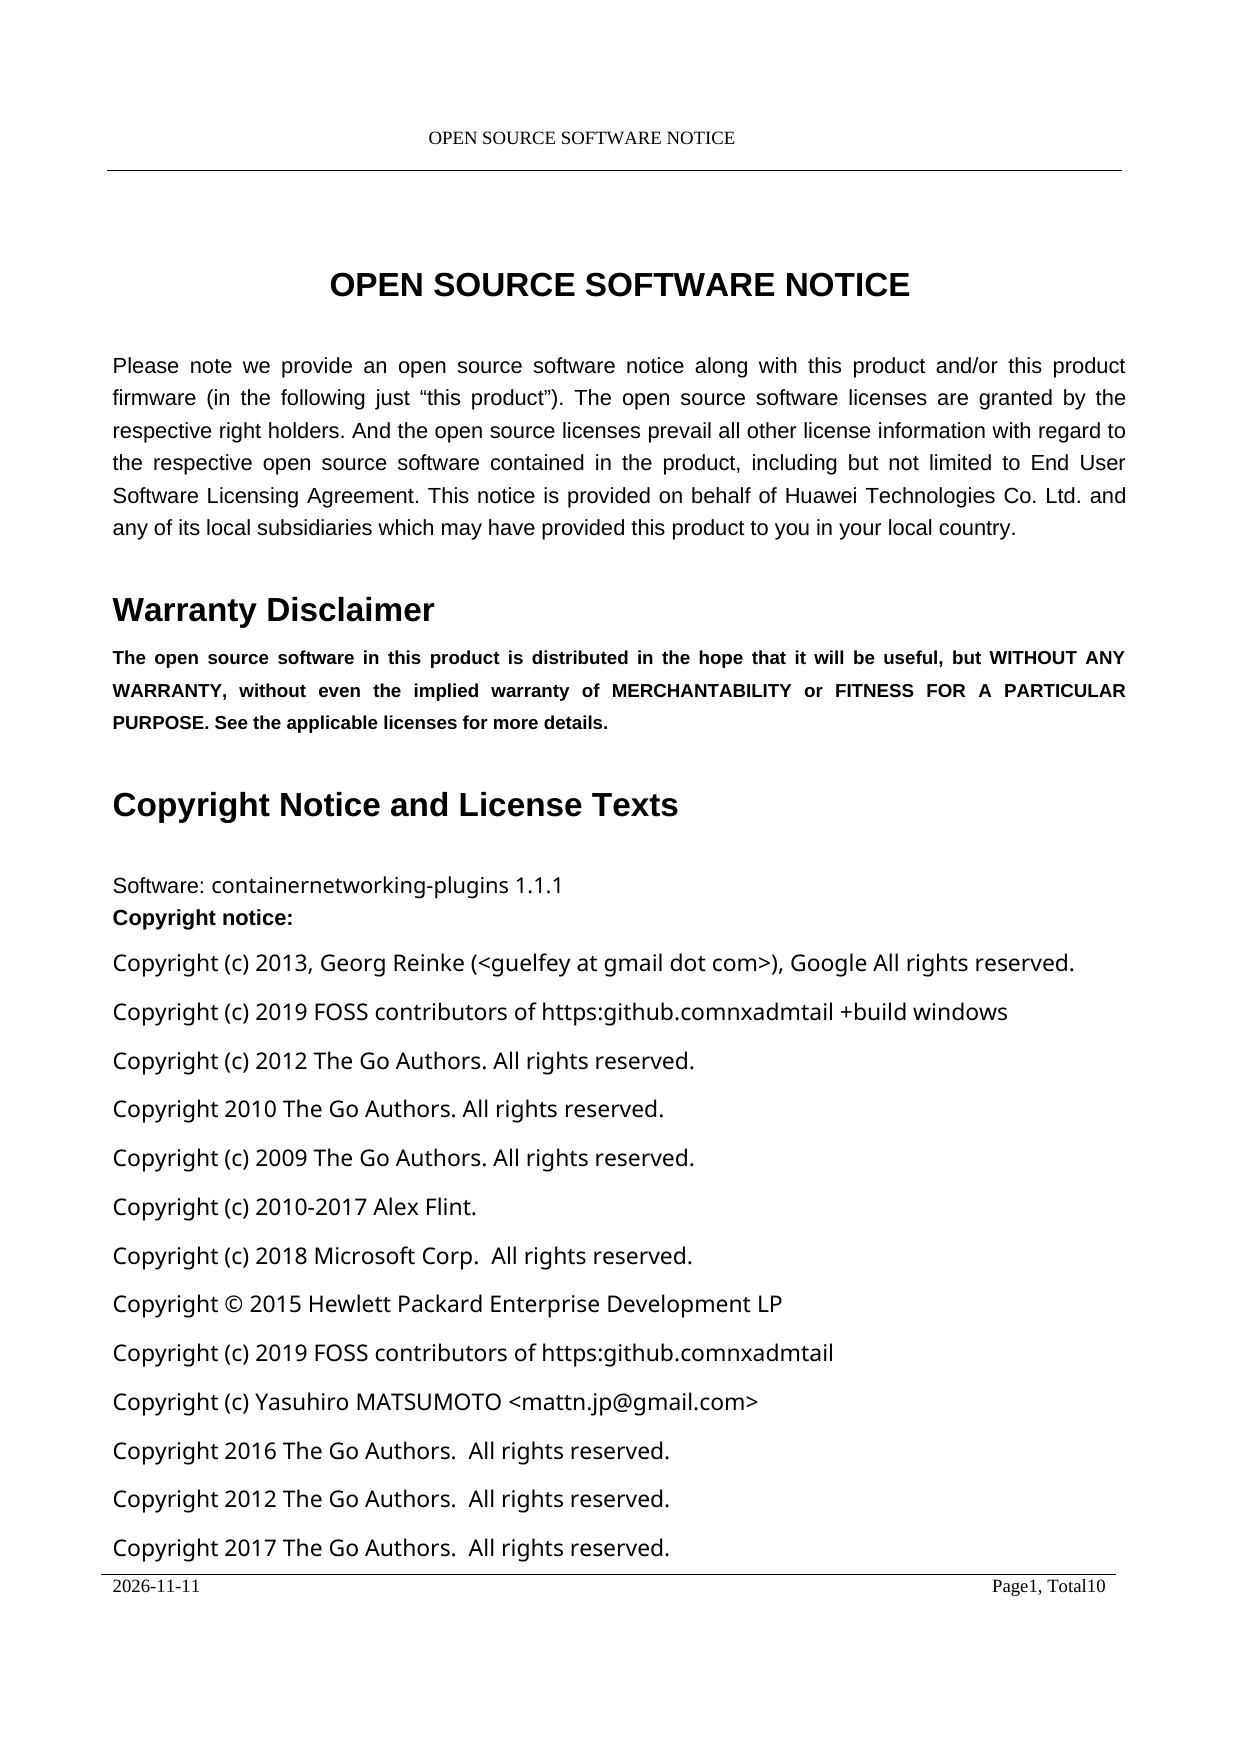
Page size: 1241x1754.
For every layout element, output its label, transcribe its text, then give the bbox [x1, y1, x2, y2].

text The open source software in this product is distributed in the hope that it will be useful, but WITHOUT ANY WARRANTY, without even the implied warranty of MERCHANTABILITY or FITNESS FOR A PARTICULAR PURPOSE. See the applicable licenses for more details. [112, 641, 1128, 739]
text Please note we provide an open source software notice along with this product and/or this product firmware (in the following just “this product”). The open source software licenses are granted by the respective right holders. And the open source licenses prevail all other license information with regard to the respective open source software contained in the product, including but not limited to End User Software Licensing Agreement. This notice is provided on behalf of Huawei Technologies Co. Ltd. and any of its local subsidiaries which may have provided this product to you in your local country. [112, 349, 1128, 544]
text Copyright Notice and License Texts [112, 771, 1128, 836]
text Software: containernetworking-plugins 1.1.1 [112, 869, 1128, 901]
text OPEN SOURCE SOFTWARE NOTICE [112, 251, 1128, 316]
text Warranty Disclaimer [112, 576, 1128, 641]
text Copyright notice: [112, 901, 1128, 934]
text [112, 947, 1128, 1564]
